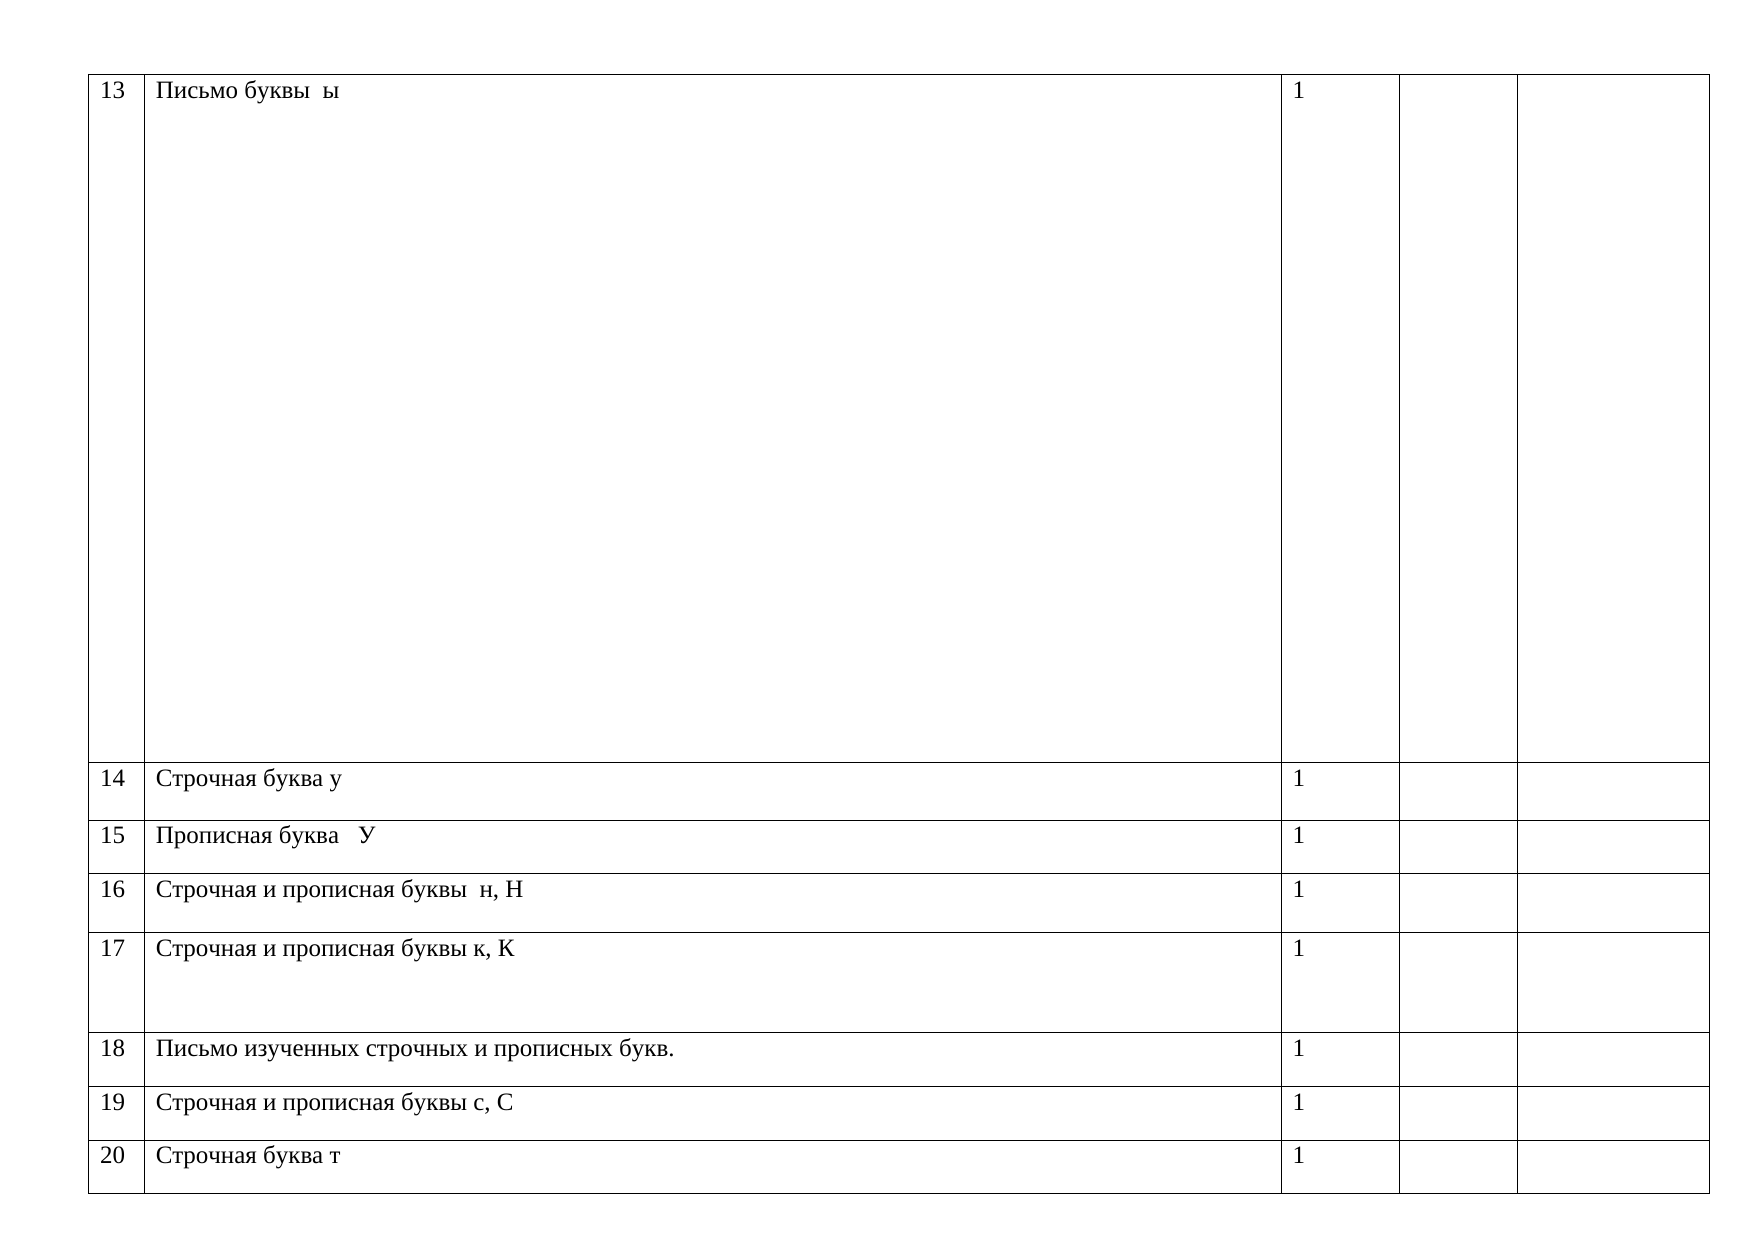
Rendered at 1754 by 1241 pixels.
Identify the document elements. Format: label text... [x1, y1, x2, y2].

table_cell [1518, 821, 1709, 873]
table_cell [1400, 821, 1517, 873]
table_cell [1518, 1033, 1709, 1086]
table_cell 19 [89, 1087, 144, 1139]
table_cell Прописная буква У [145, 821, 1281, 873]
table_cell [1518, 1141, 1709, 1193]
table_cell Строчная буква т [145, 1141, 1281, 1193]
table_cell [1518, 1087, 1709, 1139]
table_cell 18 [89, 1033, 144, 1086]
table_cell 20 [89, 1141, 144, 1193]
table_cell [1400, 1141, 1517, 1193]
table_cell 1 [1282, 821, 1399, 873]
table_cell 14 [89, 763, 144, 819]
table_cell [1400, 874, 1517, 932]
table_cell 1 [1282, 75, 1399, 762]
table_cell 16 [89, 874, 144, 932]
table_cell 1 [1282, 874, 1399, 932]
table_cell Строчная и прописная буквы н, Н [145, 874, 1281, 932]
table_cell 1 [1282, 933, 1399, 1032]
table_cell [1518, 874, 1709, 932]
table_cell 15 [89, 821, 144, 873]
table_cell Строчная и прописная буквы с, С [145, 1087, 1281, 1139]
table_cell 1 [1282, 1141, 1399, 1193]
table_cell [1518, 75, 1709, 762]
table_cell [1400, 1033, 1517, 1086]
table_cell 1 [1282, 1033, 1399, 1086]
table_cell [1400, 933, 1517, 1032]
table_cell [1400, 75, 1517, 762]
table_cell Строчная и прописная буквы к, К [145, 933, 1281, 1032]
table_cell 1 [1282, 763, 1399, 819]
table_cell [1518, 763, 1709, 819]
table_cell 17 [89, 933, 144, 1032]
table_cell [1400, 1087, 1517, 1139]
table_cell 13 [89, 75, 144, 762]
table_cell [1518, 933, 1709, 1032]
table_cell 1 [1282, 1087, 1399, 1139]
table_cell [1400, 763, 1517, 819]
table_cell Строчная буква у [145, 763, 1281, 819]
table_cell Письмо буквы ы [145, 75, 1281, 762]
table_cell Письмо изученных строчных и прописных букв. [145, 1033, 1281, 1086]
